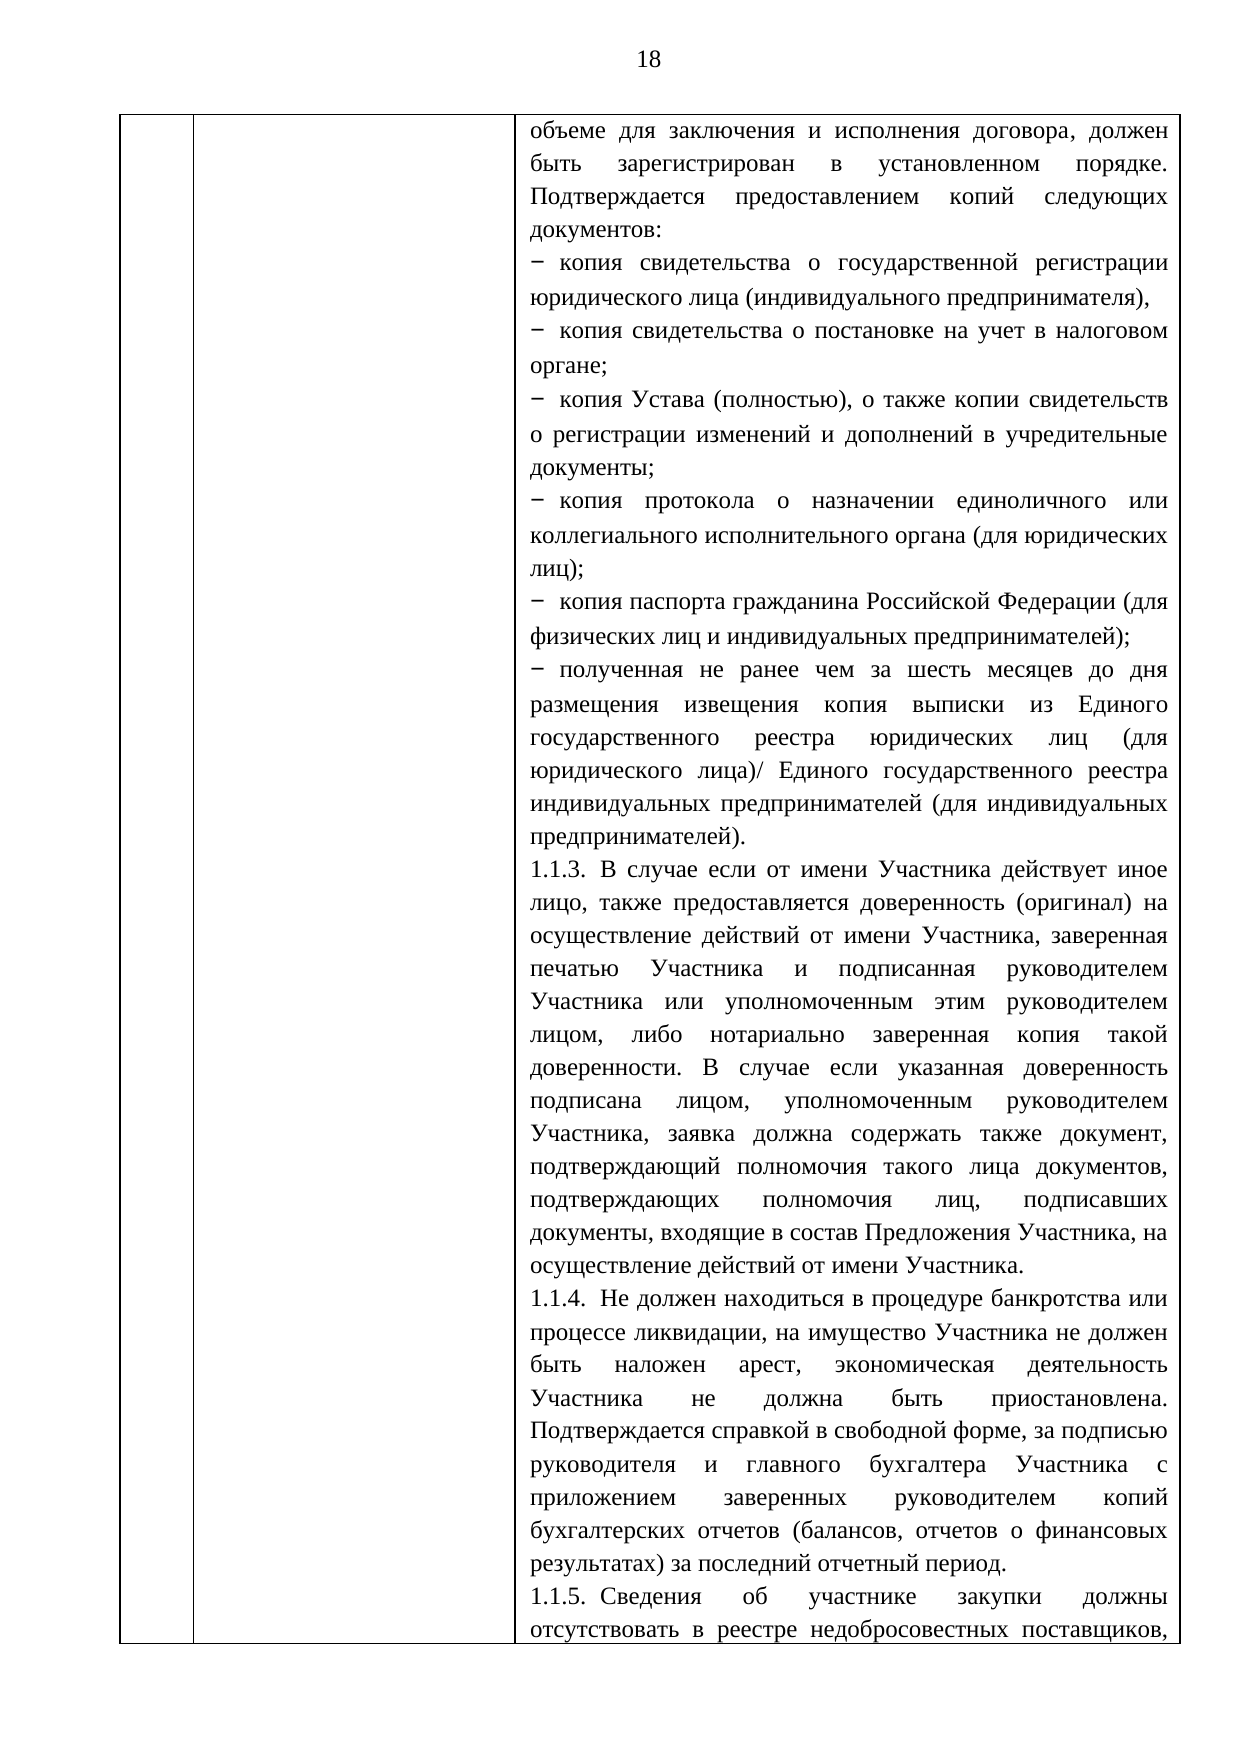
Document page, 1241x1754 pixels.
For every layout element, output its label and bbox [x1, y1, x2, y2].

table_cell [121, 115, 193, 1642]
table_cell [194, 115, 514, 1642]
table_cell [516, 115, 1179, 1642]
